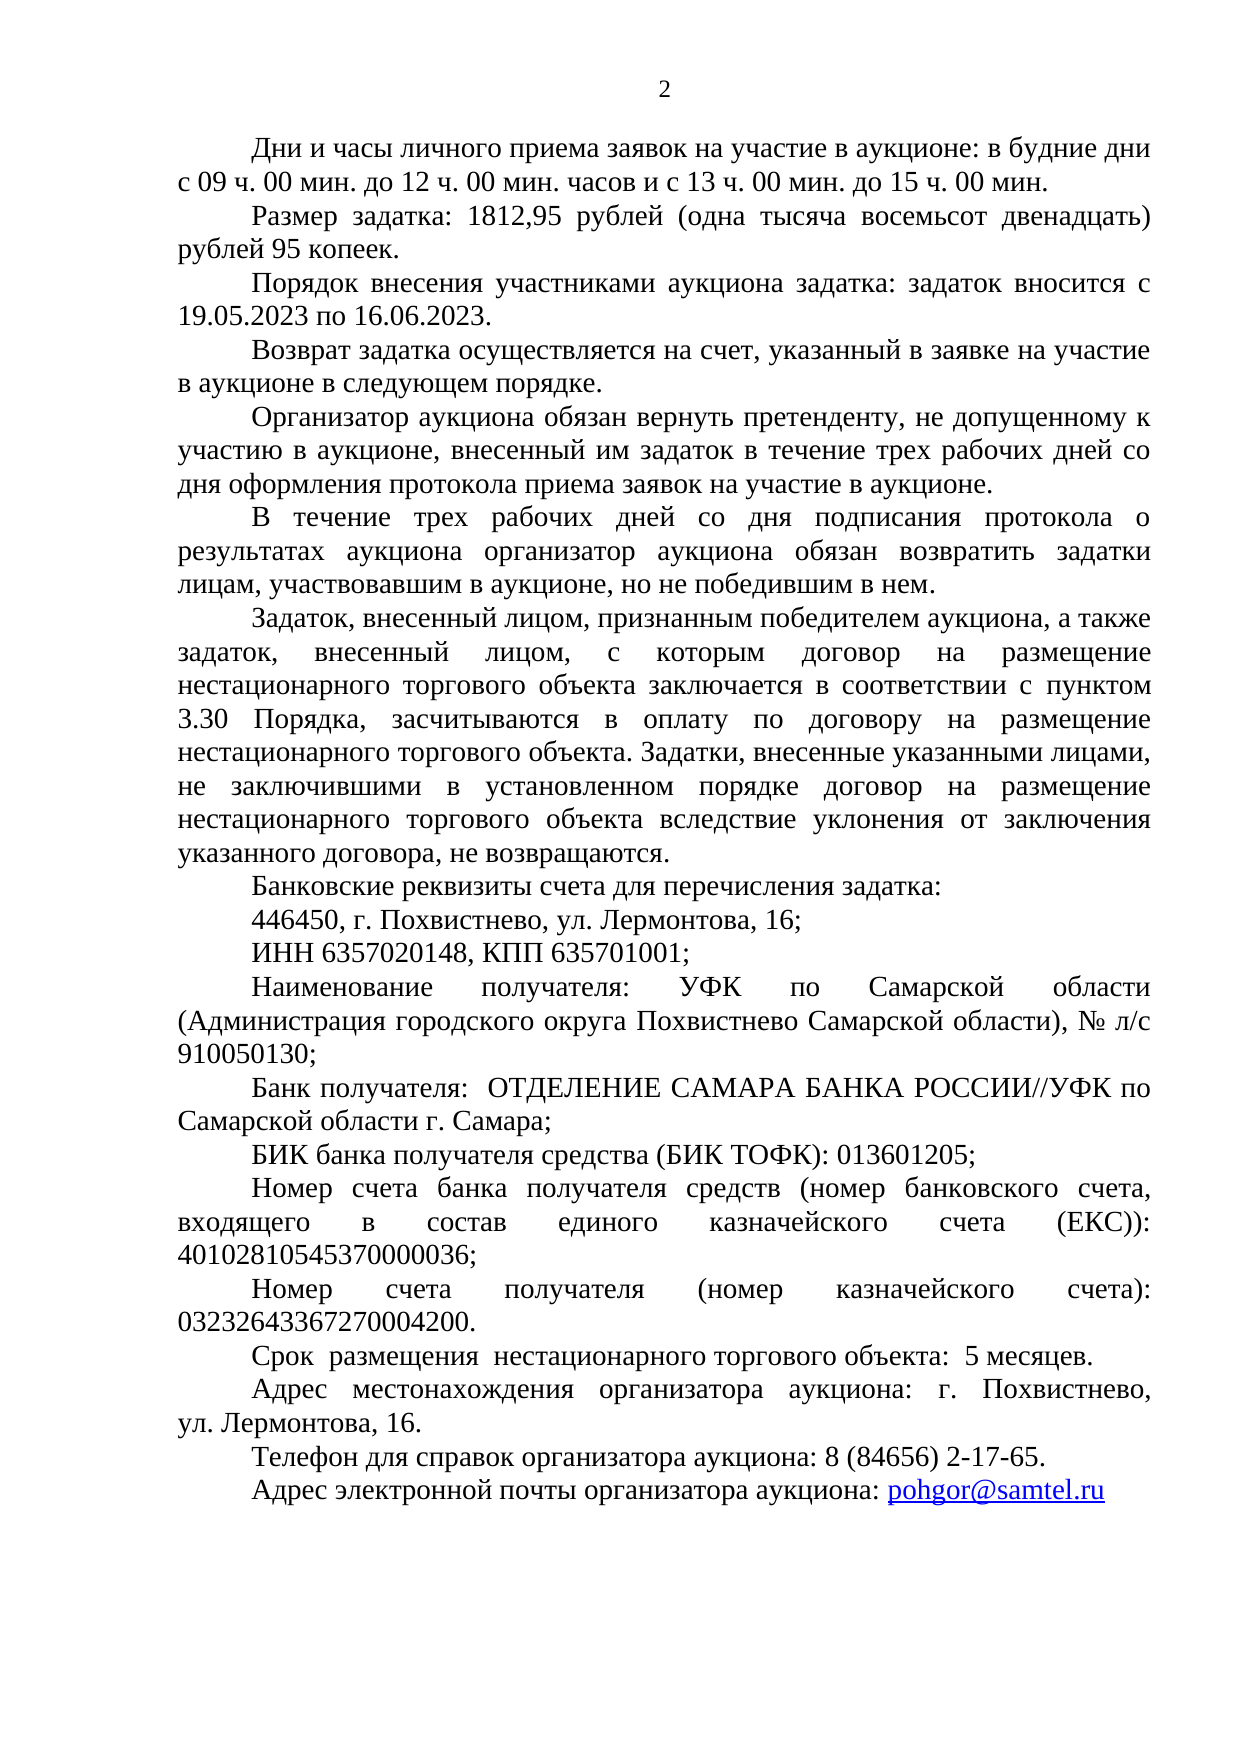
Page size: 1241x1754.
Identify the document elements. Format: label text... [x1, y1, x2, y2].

text БИК банка получателя средства (БИК ТОФК): 013601205; [177, 1137, 1152, 1170]
text Задаток, внесенный лицом, признанным победителем аукциона, а также задаток, внесенный лицом, с которым договор на размещение нестационарного торгового объекта заключается в соответствии с пунктом 3.30 Порядка, засчитываются в оплату по договору на размещение нестационарного торгового объекта. Задатки, внесенные указанными лицами, не заключившими в установленном порядке договор на размещение нестационарного торгового объекта вследствие уклонения от заключения указанного договора, не возвращаются. [177, 600, 1152, 868]
text Телефон для справок организатора аукциона: 8 (84656) 2-17-65. [177, 1439, 1152, 1472]
text Адрес местонахождения организатора аукциона: г. Похвистнево, ул. Лермонтова, 16. [177, 1372, 1152, 1439]
text Организатор аукциона обязан вернуть претенденту, не допущенному к участию в аукционе, внесенный им задаток в течение трех рабочих дней со дня оформления протокола приема заявок на участие в аукционе. [177, 399, 1152, 499]
text Наименование получателя: УФК по Самарской области (Администрация городского округа Похвистнево Самарской области), № л/с 910050130; [177, 969, 1152, 1070]
text Номер счета получателя (номер казначейского счета): 03232643367270004200. [177, 1271, 1152, 1338]
text Дни и часы личного приема заявок на участие в аукционе: в будние дни с 09 ч. 00 мин. до 12 ч. 00 мин. часов и с 13 ч. 00 мин. до 15 ч. 00 мин. [177, 131, 1152, 198]
text В течение трех рабочих дней со дня подписания протокола о результатах аукциона организатор аукциона обязан возвратить задатки лицам, участвовавшим в аукционе, но не победившим в нем. [177, 499, 1152, 600]
text Адрес электронной почты организатора аукциона: pohgor@samtel.ru [177, 1472, 1152, 1506]
text Срок размещения нестационарного торгового объекта: 5 месяцев. [177, 1338, 1152, 1372]
text Порядок внесения участниками аукциона задатка: задаток вносится с 19.05.2023 по 16.06.2023. [177, 265, 1152, 332]
text Возврат задатка осуществляется на счет, указанный в заявке на участие в аукционе в следующем порядке. [177, 332, 1152, 399]
text Банковские реквизиты счета для перечисления задатка: [177, 868, 1152, 902]
text Размер задатка: 1812,95 рублей (одна тысяча восемьсот двенадцать) рублей 95 копеек. [177, 198, 1152, 265]
text . Похвистнево, ул. Лермонтова, 16; [177, 902, 1152, 936]
text Банк получателя: ОТДЕЛЕНИЕ САМАРА БАНКА РОССИИ//УФК по Самарской области г. Самара; [177, 1070, 1152, 1137]
text ИНН 6357020148, КПП 635701001; [177, 936, 1152, 969]
text Номер счета банка получателя средств (номер банковского счета, входящего в состав единого казначейского счета (ЕКС)): 40102810545370000036; [177, 1170, 1152, 1271]
